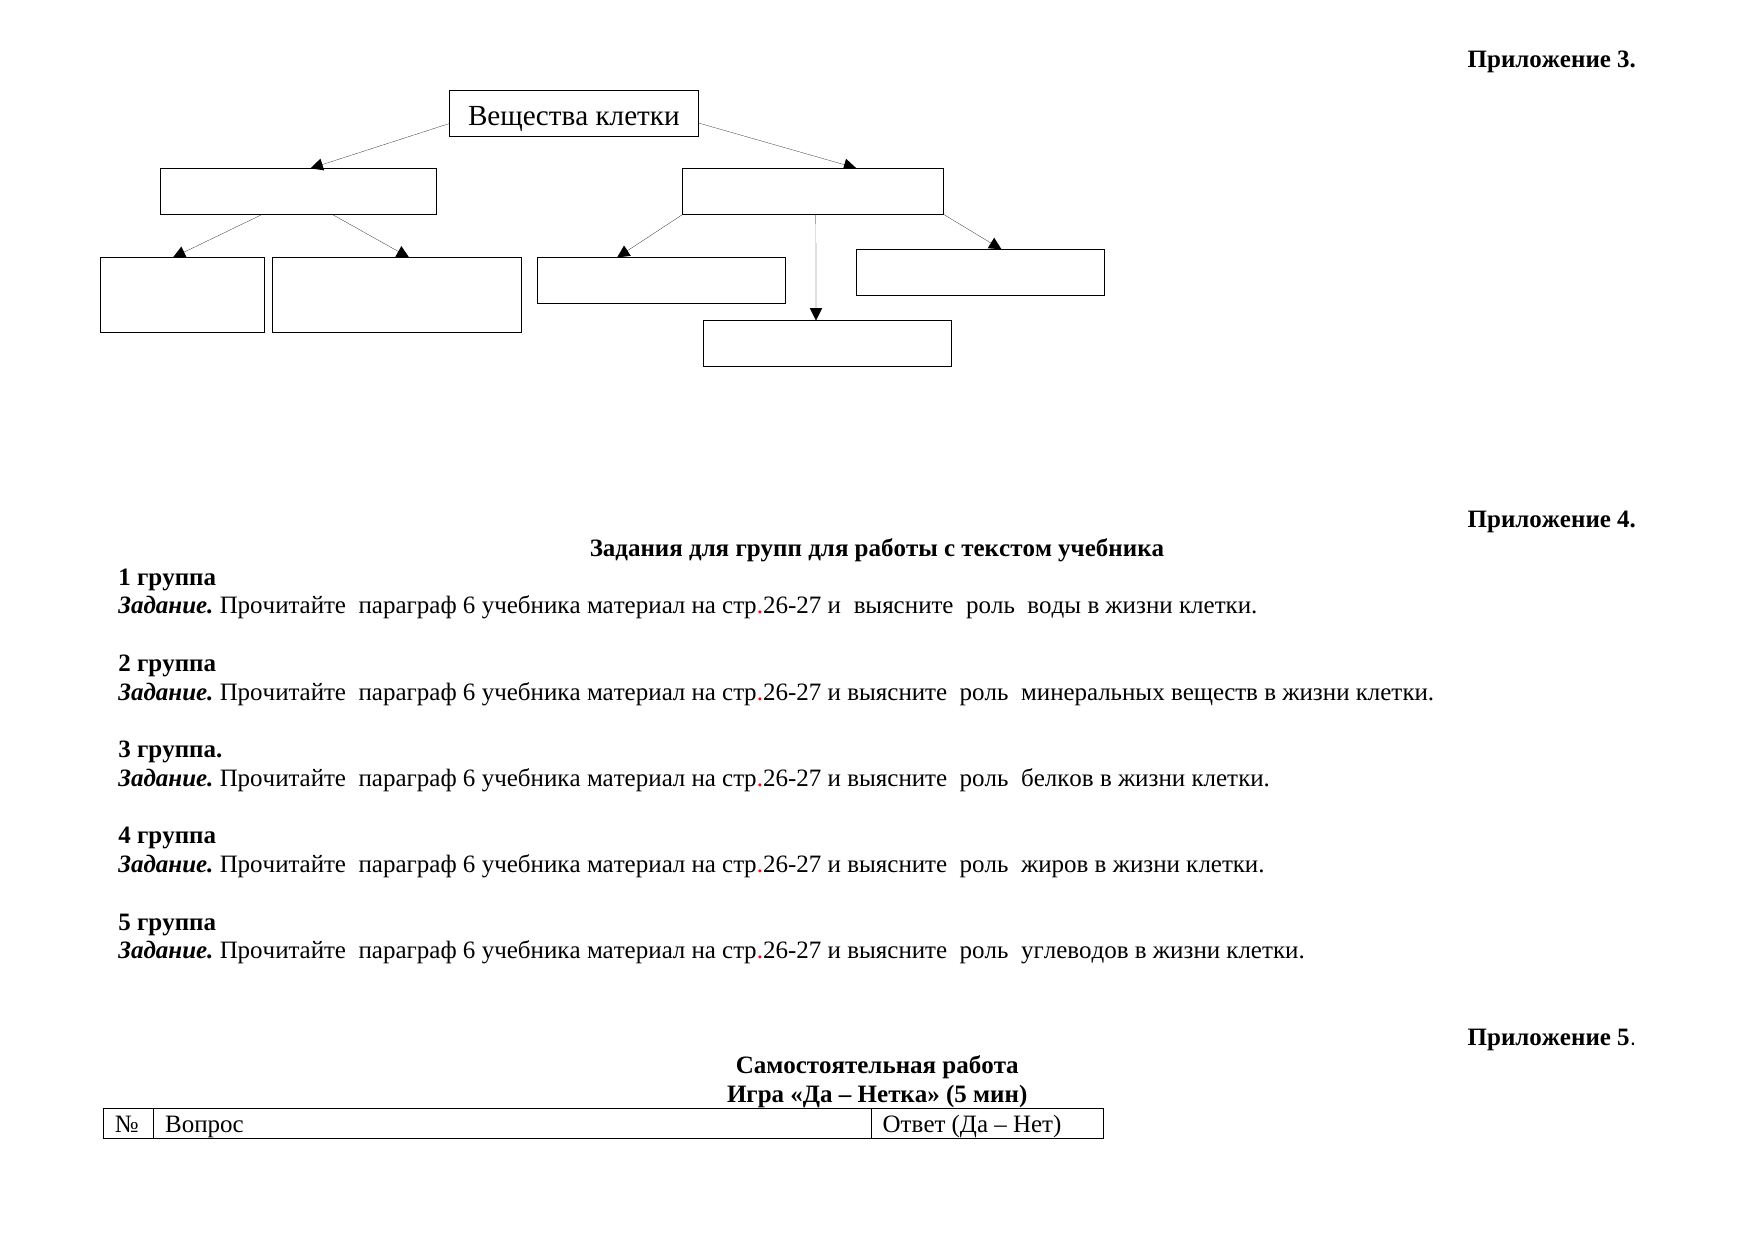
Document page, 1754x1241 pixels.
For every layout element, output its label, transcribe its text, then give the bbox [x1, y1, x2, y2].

text Задание. Прочитайте параграф 6 учебника материал на стр.26-27 и выясните роль воды в жизни клетки. [118, 591, 1636, 619]
text Задания для групп для работы с текстом учебника [118, 533, 1636, 562]
text Приложение 3. [118, 44, 1636, 73]
table_header Вопрос [154, 1109, 871, 1138]
text Задание. Прочитайте параграф 6 учебника материал на стр.26-27 и выясните роль углеводов в жизни клетки. [118, 936, 1636, 964]
text Приложение 4. [118, 504, 1636, 533]
text Задание. Прочитайте параграф 6 учебника материал на стр.26-27 и выясните роль минеральных веществ в жизни клетки. [118, 677, 1636, 706]
text 3 группа. [118, 734, 1636, 763]
text Приложение 5. [118, 1022, 1636, 1051]
table_header № [104, 1109, 153, 1138]
text 4 группа [118, 821, 1636, 849]
table_header Ответ (Да – Нет) [872, 1109, 1103, 1138]
text Игра «Да – Нетка» (5 мин) [118, 1079, 1636, 1108]
text 2 группа [118, 648, 1636, 677]
text Задание. Прочитайте параграф 6 учебника материал на стр.26-27 и выясните роль жиров в жизни клетки. [118, 849, 1636, 878]
text Задание. Прочитайте параграф 6 учебника материал на стр.26-27 и выясните роль белков в жизни клетки. [118, 763, 1636, 792]
text 5 группа [118, 907, 1636, 936]
text Самостоятельная работа [118, 1051, 1636, 1079]
text 1 группа [118, 562, 1636, 591]
